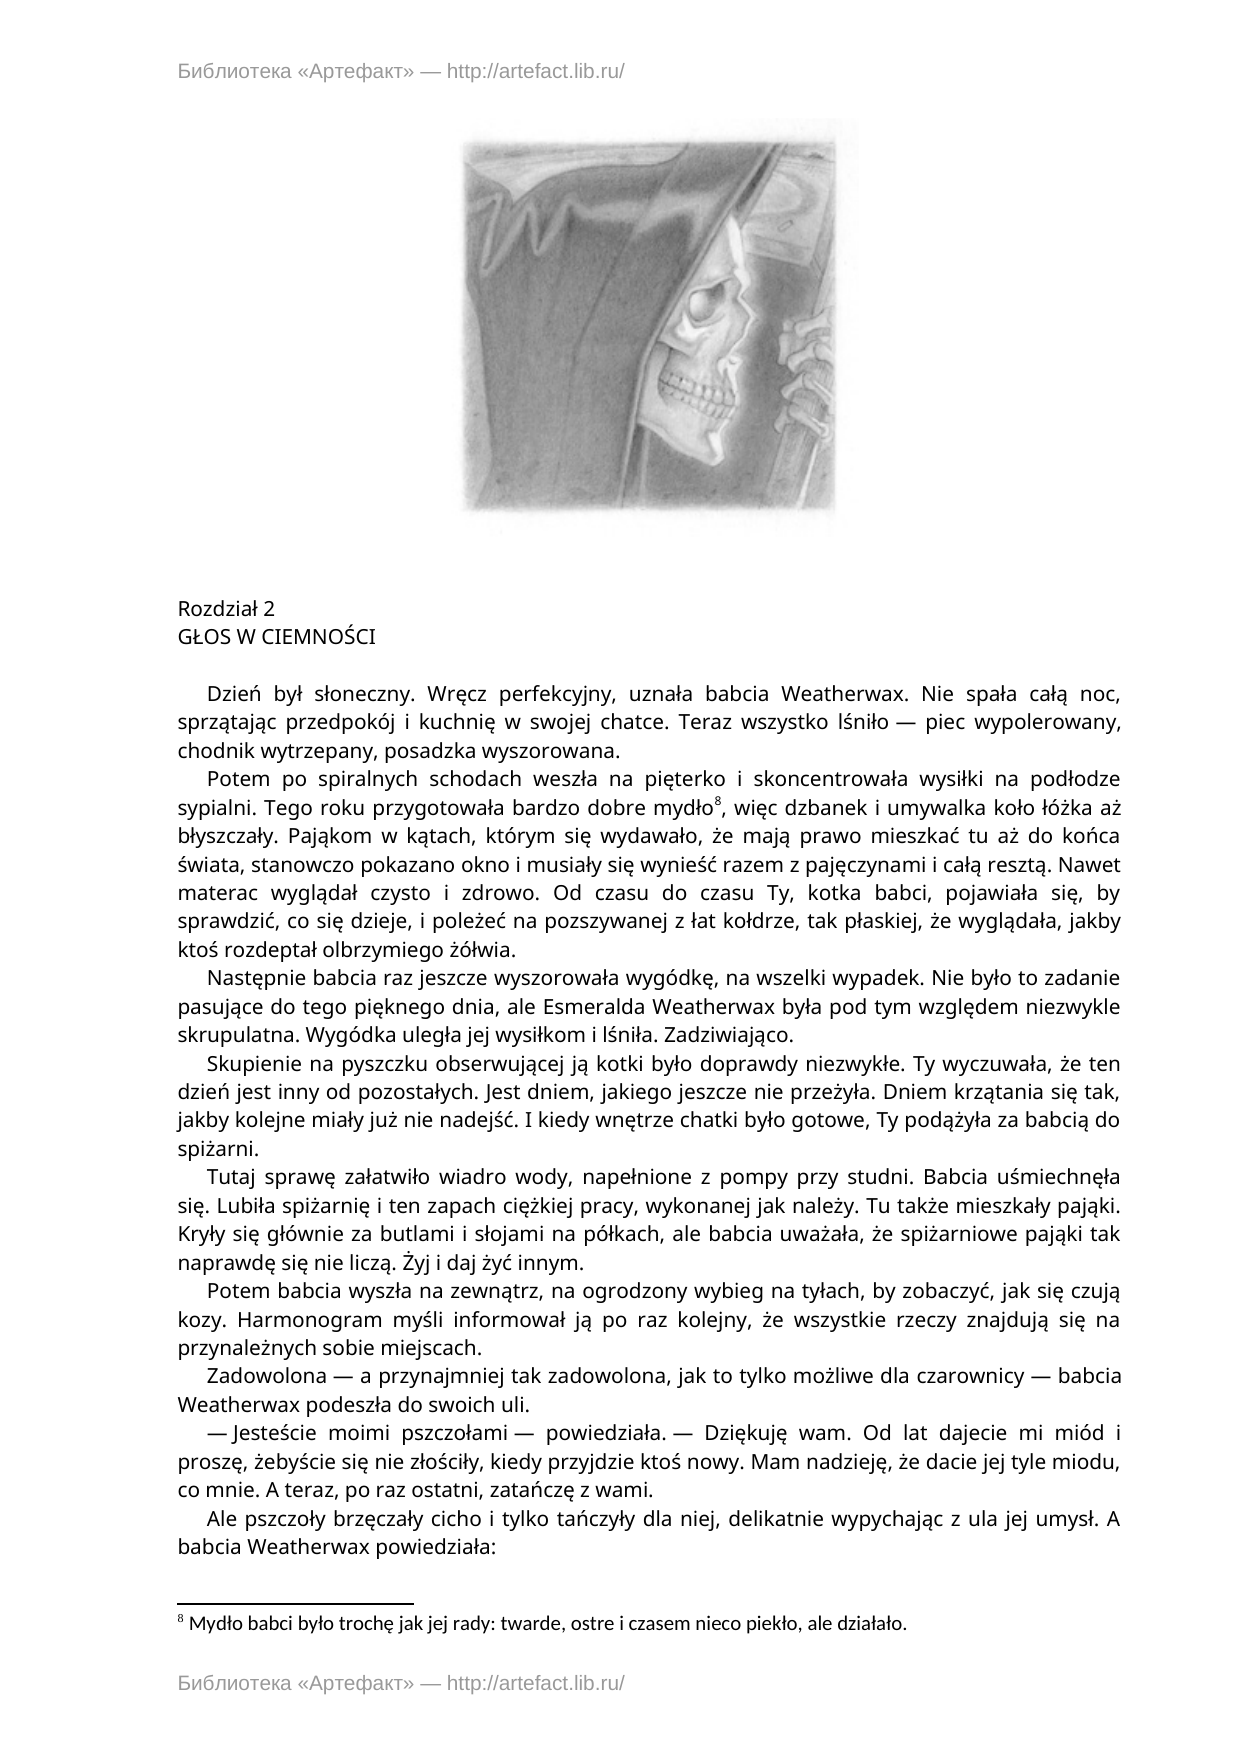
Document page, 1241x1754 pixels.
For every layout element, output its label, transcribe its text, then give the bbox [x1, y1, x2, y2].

text Potem po spiralnych schodach weszła na pięterko i skoncentrowała wysiłki na podłodze sypialni. Tego roku przygotowała bardzo dobre mydło, więc dzbanek i umywalka koło łóżka aż błyszczały. Pająkom w kątach, którym się wydawało, że mają prawo mieszkać tu aż do końca świata, stanowczo pokazano okno i musiały się wynieść razem z pajęczynami i całą resztą. Nawet materac wyglądał czysto i zdrowo. Od czasu do czasu Ty, kotka babci, pojawiała się, by sprawdzić, co się dzieje, i poleżeć na pozszywanej z łat kołdrze, tak płaskiej, że wyglądała, jakby ktoś rozdeptał olbrzymiego żółwia. [177, 764, 1122, 963]
picture [440, 118, 859, 537]
text Zadowolona — a przynajmniej tak zadowolona, jak to tylko możliwe dla czarownicy — babcia Weatherwax podeszła do swoich uli. [177, 1362, 1122, 1418]
text Potem babcia wyszła na zewnątrz, na ogrodzony wybieg na tyłach, by zobaczyć, jak się czują kozy. Harmonogram myśli informował ją po raz kolejny, że wszystkie rzeczy znajdują się na przynależnych sobie miejscach. [177, 1276, 1122, 1362]
text Ale pszczoły brzęczały cicho i tylko tańczyły dla niej, delikatnie wypychając z ula jej umysł. A babcia Weatherwax powiedziała: [177, 1504, 1122, 1561]
text GŁOS W CIEMNOŚCI [177, 622, 1122, 651]
text Dzień był słoneczny. Wręcz perfekcyjny, uznała babcia Weatherwax. Nie spała całą noc, sprzątając przedpokój i kuchnię w swojej chatce. Teraz wszystko lśniło — piec wypolerowany, chodnik wytrzepany, posadzka wyszorowana. [177, 679, 1122, 764]
text Tutaj sprawę załatwiło wiadro wody, napełnione z pompy przy studni. Babcia uśmiechnęła się. Lubiła spiżarnię i ten zapach ciężkiej pracy, wykonanej jak należy. Tu także mieszkały pająki. Kryły się głównie za butlami i słojami na półkach, ale babcia uważała, że spiżarniowe pająki tak naprawdę się nie liczą. Żyj i daj żyć innym. [177, 1162, 1122, 1276]
text Rozdział 2 [177, 594, 1122, 622]
text Następnie babcia raz jeszcze wyszorowała wygódkę, na wszelki wypadek. Nie było to zadanie pasujące do tego pięknego dnia, ale Esmeralda Weatherwax była pod tym względem niezwykle skrupulatna. Wygódka uległa jej wysiłkom i lśniła. Zadziwiająco. [177, 963, 1122, 1049]
text — Jesteście moimi pszczołami — powiedziała. — Dziękuję wam. Od lat dajecie mi miód i proszę, żebyście się nie złościły, kiedy przyjdzie ktoś nowy. Mam nadzieję, że dacie jej tyle miodu, co mnie. A teraz, po raz ostatni, zatańczę z wami. [177, 1418, 1122, 1504]
text Skupienie na pyszczku obserwującej ją kotki było doprawdy niezwykłe. Ty wyczuwała, że ten dzień jest inny od pozostałych. Jest dniem, jakiego jeszcze nie przeżyła. Dniem krzątania się tak, jakby kolejne miały już nie nadejść. I kiedy wnętrze chatki było gotowe, Ty podążyła za babcią do spiżarni. [177, 1049, 1122, 1162]
